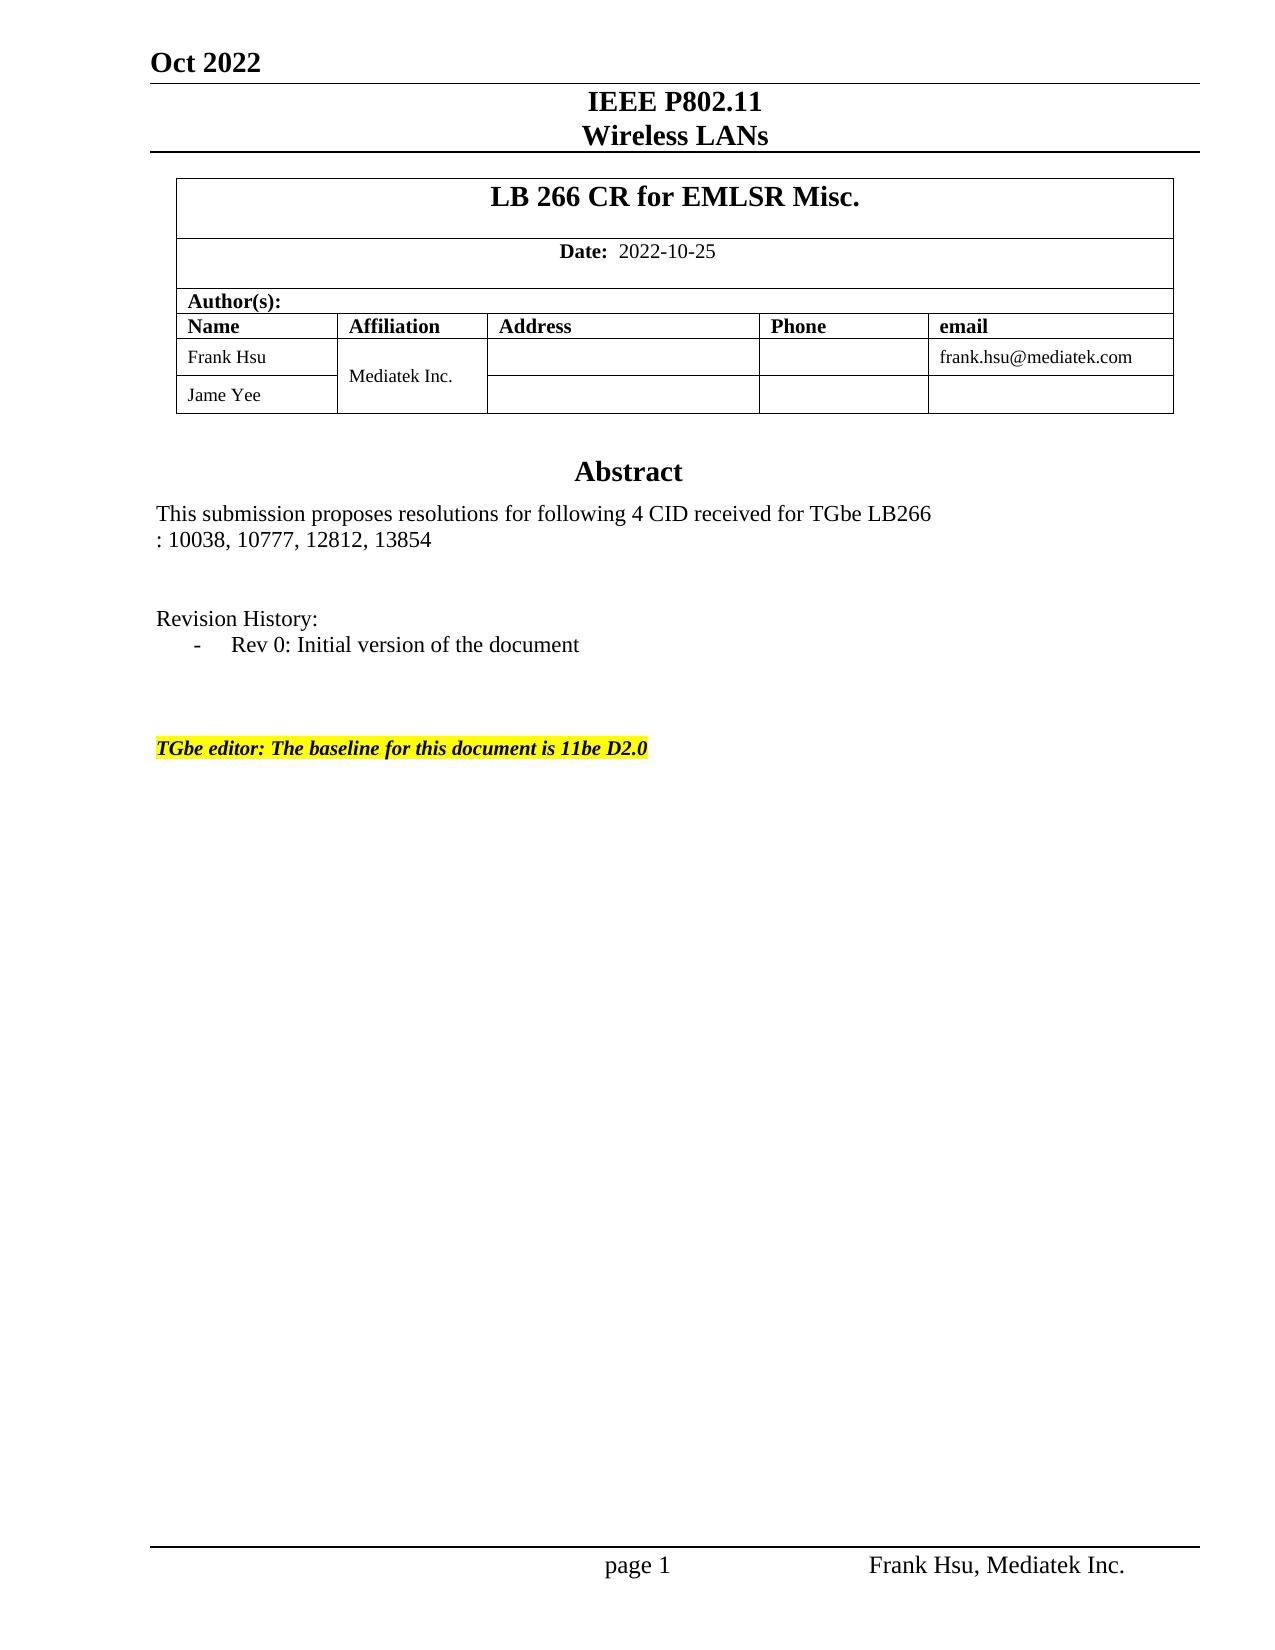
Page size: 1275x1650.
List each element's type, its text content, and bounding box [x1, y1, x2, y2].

table_cell Mediatek Inc. [338, 339, 487, 413]
table_cell [488, 376, 759, 413]
table_cell [760, 376, 928, 413]
table_cell [488, 339, 759, 375]
table_cell Date: 2022-10-25 [177, 239, 1173, 288]
table_cell Affiliation [338, 314, 487, 338]
table_cell [760, 339, 928, 375]
table_cell email [929, 314, 1173, 338]
table_cell Address [488, 314, 759, 338]
table_cell Jame Yee [177, 376, 337, 413]
table_cell Frank Hsu [177, 339, 337, 375]
table_cell [929, 376, 1173, 413]
table_cell frank.hsu@mediatek.com [929, 339, 1173, 375]
table_header LB 266 CR for EMLSR Misc. [177, 179, 1173, 237]
text IEEE P802.11 Wireless LANs [150, 84, 1200, 151]
table_cell Name [177, 314, 337, 338]
table_cell Author(s): [177, 289, 1173, 313]
table_cell Phone [760, 314, 928, 338]
